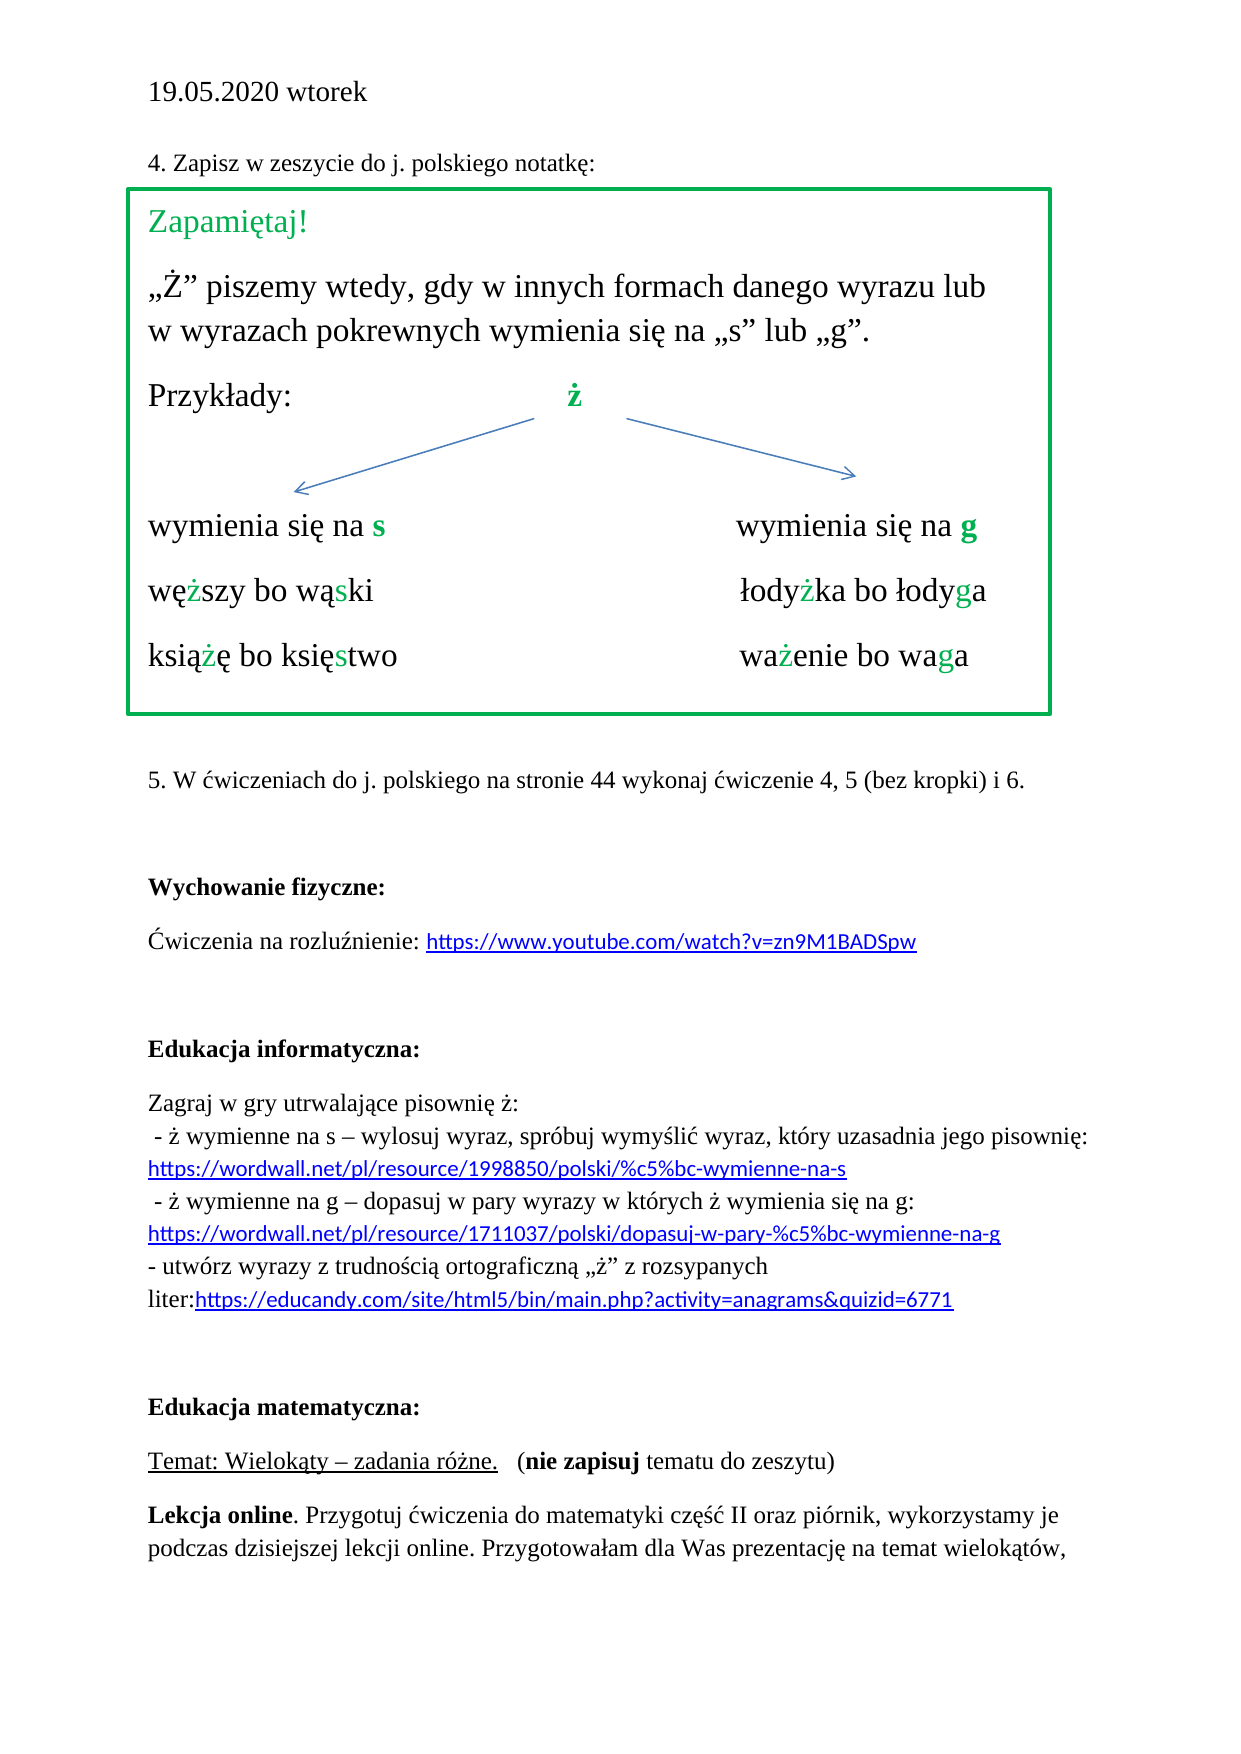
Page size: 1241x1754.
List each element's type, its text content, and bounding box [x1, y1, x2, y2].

text Edukacja informatyczna: [148, 1034, 1093, 1063]
text Edukacja matematyczna: [148, 1392, 1093, 1421]
text węższy bo wąski łodyżka bo łodyga [148, 570, 1093, 608]
text - utwórz wyrazy z trudnością ortograficzną „ż” z rozsypanych liter:https://educandy.com/site/html5/bin/main.php?activity=anagrams&quizid=6771 [148, 1251, 1093, 1313]
text Temat: Wielokąty – zadania różne. (nie zapisuj tematu do zeszytu) [148, 1446, 1093, 1475]
text 5. W ćwiczeniach do j. polskiego na stronie 44 wykonaj ćwiczenie 4, 5 (bez kropki) i 6. [148, 765, 1093, 793]
text Przykłady: ż [148, 375, 1093, 414]
text Ćwiczenia na rozluźnienie: https://www.youtube.com/watch?v=zn9M1BADSpw [148, 926, 1093, 955]
text - ż wymienne na s – wylosuj wyraz, spróbuj wymyślić wyraz, który uzasadnia jego pisownię: https://wordwall.net/pl/resource/1998850/polski/%c5%bc-wymienne-na-s [148, 1121, 1093, 1182]
text - ż wymienne na g – dopasuj w pary wyrazy w których ż wymienia się na g: https://wordwall.net/pl/resource/1711037/polski/dopasuj-w-pary-%c5%bc-wymienne-na-g [148, 1186, 1093, 1247]
text Wychowanie fizyczne: [148, 872, 1093, 901]
text wymienia się na s wymienia się na g [148, 505, 1093, 543]
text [148, 1500, 1093, 1562]
text „Ż” piszemy wtedy, gdy w innych formach danego wyrazu lub w wyrazach pokrewnych wymienia się na „s” lub „g”. [148, 266, 1093, 349]
text Zapamiętaj! [148, 201, 1093, 240]
text 4. Zapisz w zeszycie do j. polskiego notatkę: [148, 148, 1093, 176]
text książę bo księstwo ważenie bo waga [148, 635, 1093, 673]
text Zagraj w gry utrwalające pisownię ż: [148, 1088, 1093, 1117]
